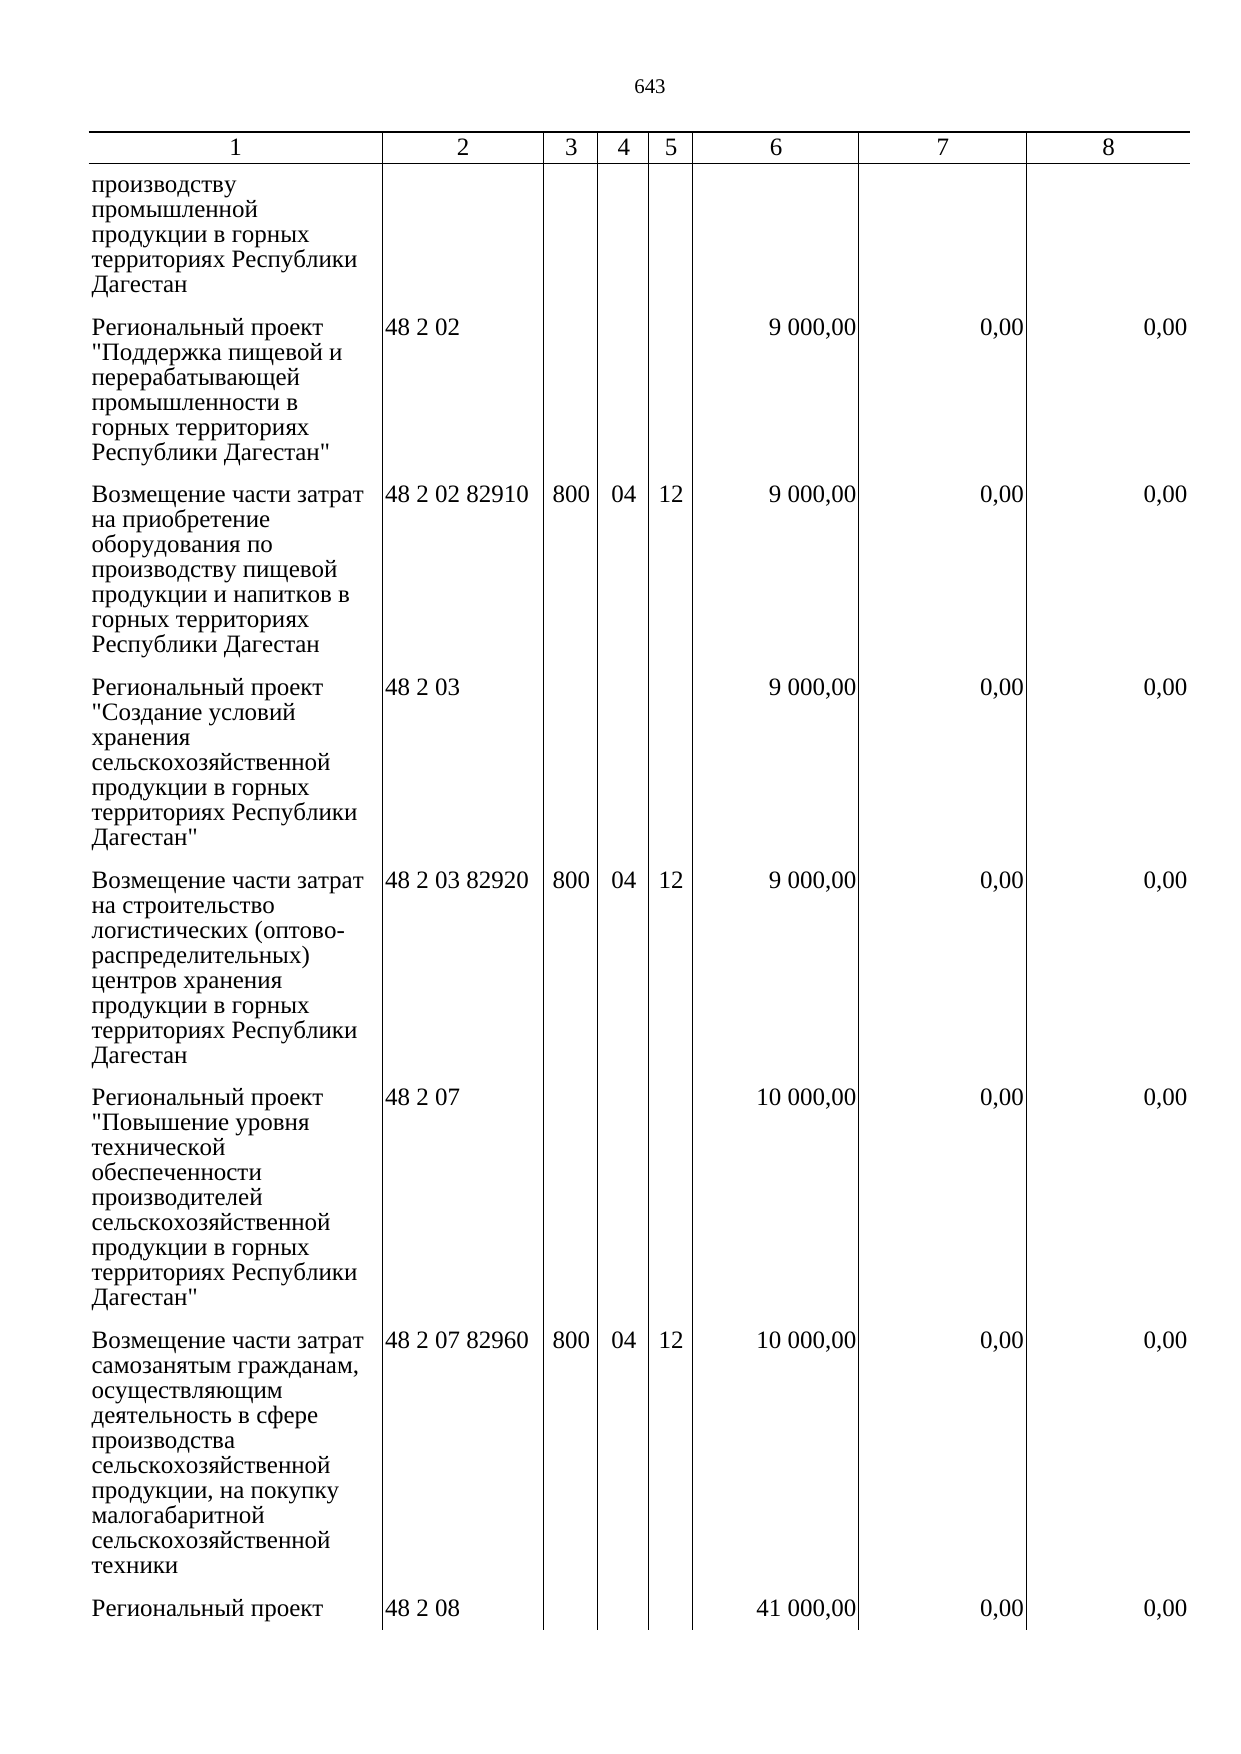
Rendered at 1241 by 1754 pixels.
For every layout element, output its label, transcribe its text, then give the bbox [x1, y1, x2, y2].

table_header 6 [693, 133, 858, 163]
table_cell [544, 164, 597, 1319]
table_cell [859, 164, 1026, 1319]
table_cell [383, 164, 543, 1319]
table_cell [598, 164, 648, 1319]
table_header 3 [544, 133, 597, 163]
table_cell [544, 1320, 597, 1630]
table_header 2 [383, 133, 543, 163]
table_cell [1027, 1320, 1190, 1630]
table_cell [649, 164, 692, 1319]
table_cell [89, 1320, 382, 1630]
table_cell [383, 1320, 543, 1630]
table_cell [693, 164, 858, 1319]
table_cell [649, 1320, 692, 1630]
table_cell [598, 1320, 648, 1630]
table_header 1 [89, 133, 382, 163]
table_header 7 [859, 133, 1026, 163]
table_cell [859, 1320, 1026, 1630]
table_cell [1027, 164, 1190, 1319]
table_header 5 [649, 133, 692, 163]
table_header 8 [1027, 133, 1190, 163]
table_header 4 [598, 133, 648, 163]
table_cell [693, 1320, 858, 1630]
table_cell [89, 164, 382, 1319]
